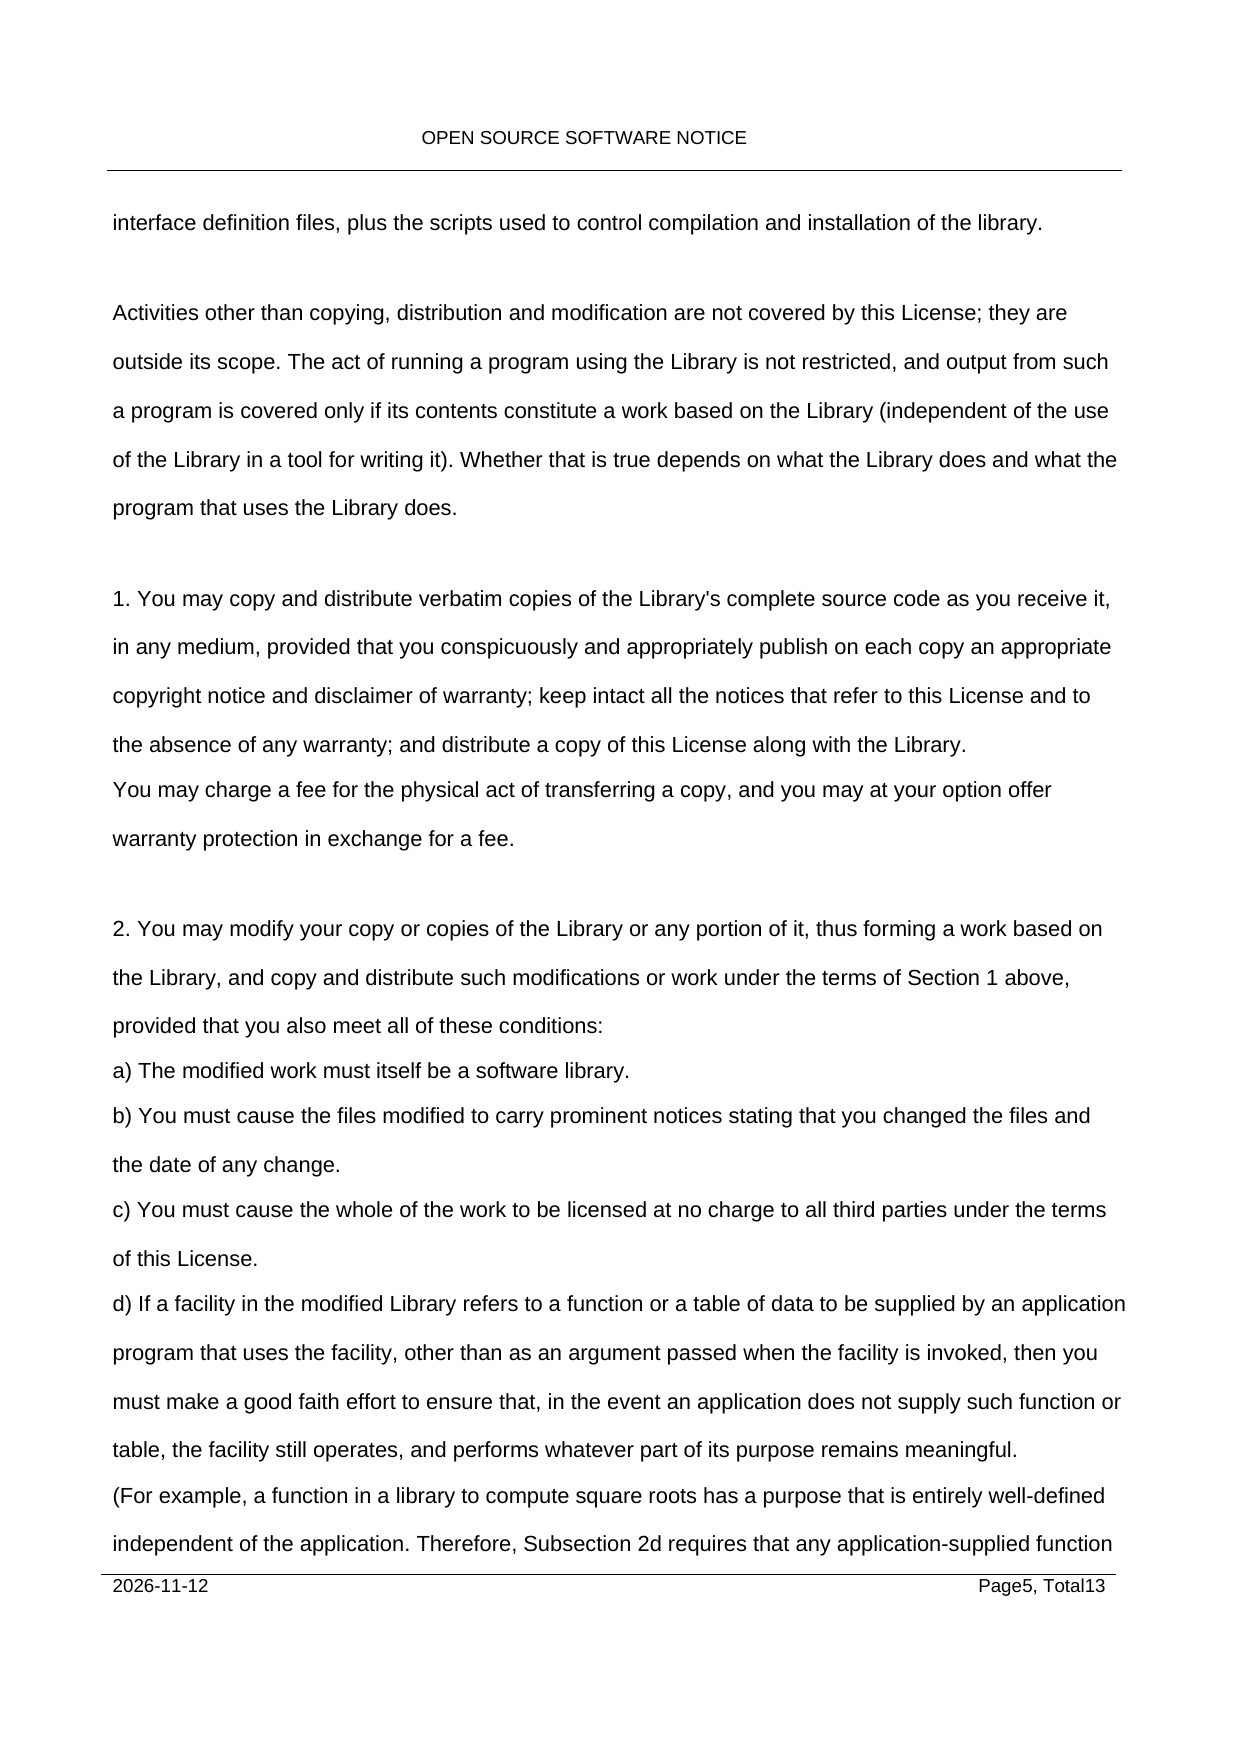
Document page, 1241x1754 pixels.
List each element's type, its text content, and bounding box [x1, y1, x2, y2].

text You may charge a fee for the physical act of transferring a copy, and you may at your option offer warranty protection in exchange for a fee. [112, 773, 1128, 854]
text b) You must cause the files modified to carry prominent notices stating that you changed the files and the date of any change. [112, 1100, 1128, 1181]
text d) If a facility in the modified Library refers to a function or a table of data to be supplied by an application program that uses the facility, other than as an argument passed when the facility is invoked, then you must make a good faith effort to ensure that, in the event an application does not supply such function or table, the facility still operates, and performs whatever part of its purpose remains meaningful. [112, 1287, 1128, 1466]
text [112, 206, 1128, 239]
text 2. You may modify your copy or copies of the Library or any portion of it, thus forming a work based on the Library, and copy and distribute such modifications or work under the terms of Section 1 above, provided that you also meet all of these conditions: [112, 912, 1128, 1042]
text c) You must cause the whole of the work to be licensed at no charge to all third parties under the terms of this License. [112, 1194, 1128, 1275]
text 1. You may copy and distribute verbatim copies of the Library's complete source code as you receive it, in any medium, provided that you conspicuously and appropriately publish on each copy an appropriate copyright notice and disclaimer of warranty; keep intact all the notices that refer to this License and to the absence of any warranty; and distribute a copy of this License along with the Library. [112, 582, 1128, 761]
text a) The modified work must itself be a software library. [112, 1055, 1128, 1087]
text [112, 1479, 1128, 1560]
text Activities other than copying, distribution and modification are not covered by this License; they are outside its scope. The act of running a program using the Library is not restricted, and output from such a program is covered only if its contents constitute a work based on the Library (independent of the use of the Library in a tool for writing it). Whether that is true depends on what the Library does and what the program that uses the Library does. [112, 297, 1128, 524]
